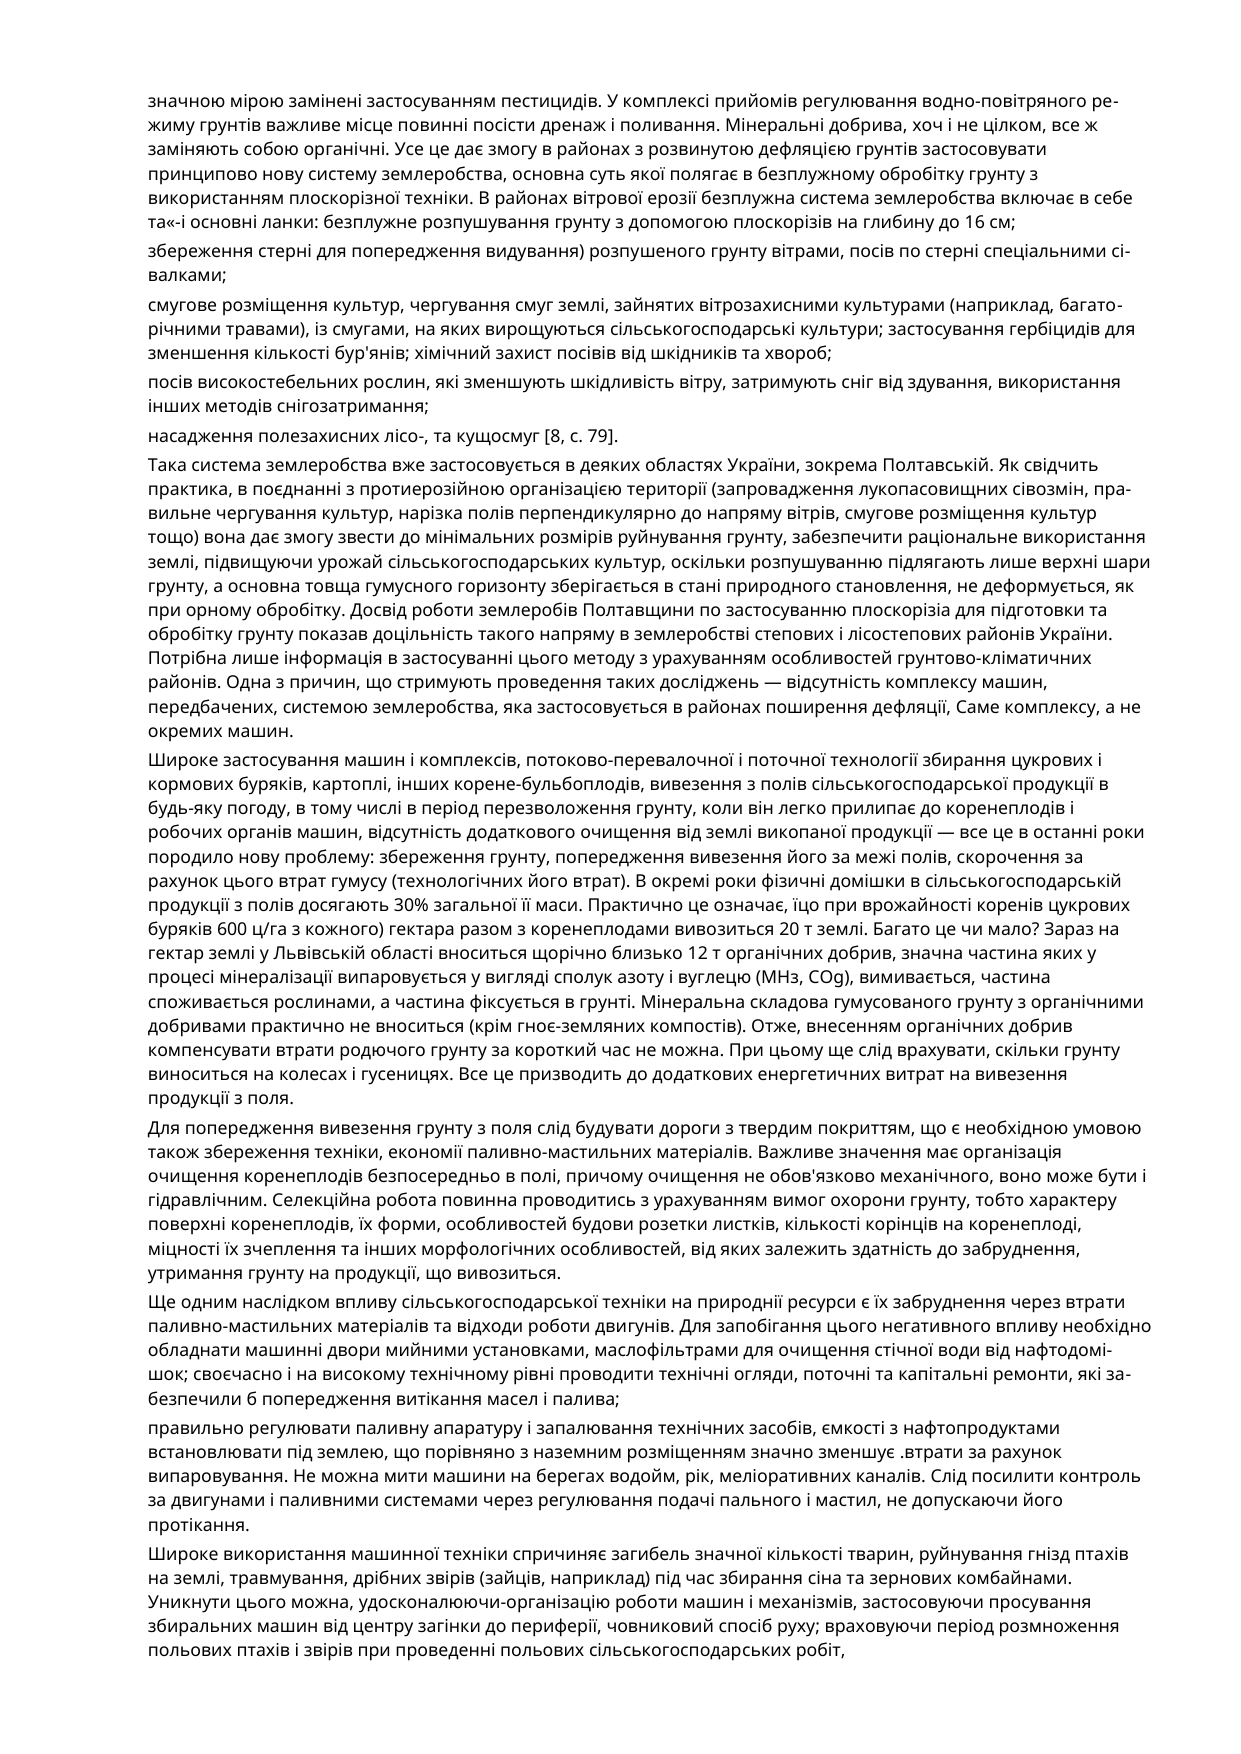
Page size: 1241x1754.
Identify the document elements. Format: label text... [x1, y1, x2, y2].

text Ще одним наслідком впливу сільськогосподарської техніки на природнії ресурси є їх забруднення через втрати паливно-мастильних матеріалів та відходи роботи двигунів. Для запобігання цього негативного впливу необхідно обладнати машинні двори мийними установками, маслофільтрами для очищення стічної води від нафтодомі-шок; своєчасно і на високому технічному рівні проводити технічні огляди, поточні та капітальні ремонти, які забезпечили б попередження витікання масел і палива; [148, 1289, 1152, 1410]
text збереження стерні для попередження видування) розпушеного грунту вітрами, посів по стерні спеціальними сівалками; [148, 239, 1152, 287]
text Широке застосування машин і комплексів, потоково-перевалочної і поточної технології збирання цукрових і кормових буряків, картоплі, інших корене-бульбоплодів, вивезення з полів сільськогосподарської продукції в будь-яку погоду, в тому числі в період перезволоження грунту, коли він легко прилипає до коренеплодів і робочих органів машин, відсутність додаткового очищення від землі викопаної продукції — все це в останні роки породило нову проблему: збереження грунту, попередження вивезення його за межі полів, скорочення за рахунок цього втрат гумусу (технологічних його втрат). В окремі роки фізичні домішки в сільськогосподарській продукції з полів досягають 30% загальної її маси. Практично це означає, їцо при врожайності коренів цукрових буряків 600 ц/га з кожного) гектара разом з коренеплодами вивозиться 20 т землі. Багато це чи мало? Зараз на гектар землі у Львівській області вноситься щорічно близько 12 т органічних добрив, значна частина яких у процесі мінералізації випаровується у вигляді сполук азоту і вуглецю (МНз, COg), вимивається, частина споживається рослинами, а частина фіксується в грунті. Мінеральна складова гумусованого грунту з органічними добривами практично не вноситься (крім гноє-земляних компостів). Отже, внесенням органічних добрив компенсувати втрати родючого грунту за короткий час не можна. При цьому ще слід врахувати, скільки грунту виноситься на колесах і гусеницях. Все це призводить до додаткових енергетичних витрат на вивезення продукції з поля. [148, 747, 1152, 1110]
text Така система землеробства вже застосовується в деяких областях України, зокрема Полтавській. Як свідчить практика, в поєднанні з протиерозійною організацією території (запровадження лукопасовищних сівозмін, правильне чергування культур, нарізка полів перпендикулярно до напряму вітрів, смугове розміщення культур тощо) вона дає змогу звести до мінімальних розмірів руйнування грунту, забезпечити раціональне використання землі, підвищуючи урожай сільськогосподарських культур, оскільки розпушуванню підлягають лише верхні шари грунту, а основна товща гумусного горизонту зберігається в стані природного становлення, не деформується, як при орному обробітку. Досвід роботи землеробів Полтавщини по застосуванню плоскорізіа для підготовки та обробітку грунту показав доцільність такого напряму в землеробстві степових і лісостепових районів України. Потрібна лише інформація в застосуванні цього методу з урахуванням особливостей грунтово-кліматичних районів. Одна з причин, що стримують проведення таких досліджень — відсутність комплексу машин, передбачених, системою землеробства, яка застосовується в районах поширення дефляції, Саме комплексу, а не окремих машин. [148, 452, 1152, 742]
text Широке використання машинної техніки спричиняє загибель значної кількості тварин, руйнування гнізд птахів на землі, травмування, дрібних звірів (зайців, наприклад) під час збирання сіна та зернових комбайнами. Уникнути цього можна, удосконалюючи-організацію роботи машин і механізмів, застосовуючи просування збиральних машин від центру загінки до периферії, човниковий спосіб руху; враховуючи період розмноження польових птахів і звірів при проведенні польових сільськогосподарських робіт, [148, 1541, 1152, 1662]
text Для попередження вивезення грунту з поля слід будувати дороги з твердим покриттям, що є необхідною умовою також збереження техніки, економії паливно-мастильних матеріалів. Важливе значення має організація очищення коренеплодів безпосередньо в полі, причому очищення не обов'язково механічного, воно може бути і гідравлічним. Селекційна робота повинна проводитись з урахуванням вимог охорони грунту, тобто характеру поверхні коренеплодів, їх форми, особливостей будови розетки листків, кількості корінців на коренеплоді, міцності їх зчеплення та інших морфологічних особливостей, від яких залежить здатність до забруднення, утримання грунту на продукції, що вивозиться. [148, 1115, 1152, 1284]
text насадження полезахисних лісо-, та кущосмуг [8, с. 79]. [148, 423, 1152, 447]
text правильно регулювати паливну апаратуру і запалювання технічних засобів, ємкості з нафтопродуктами встановлювати під землею, що порівняно з наземним розміщенням значно зменшує .втрати за рахунок випаровування. Не можна мити машини на берегах водойм, рік, меліоративних каналів. Слід посилити контроль за двигунами і паливними системами через регулювання подачі пального і мастил, не допускаючи його протікання. [148, 1415, 1152, 1536]
text посів високостебельних рослин, які зменшують шкідливість вітру, затримують сніг від здування, використання інших методів снігозатримання; [148, 370, 1152, 418]
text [148, 88, 1152, 233]
text смугове розміщення культур, чергування смуг землі, зайнятих вітрозахисними культурами (наприклад, багаторічними травами), із смугами, на яких вирощуються сільськогосподарські культури; застосування гербіцидів для зменшення кількості бур'янів; хімічний захист посівів від шкідників та хвороб; [148, 292, 1152, 364]
